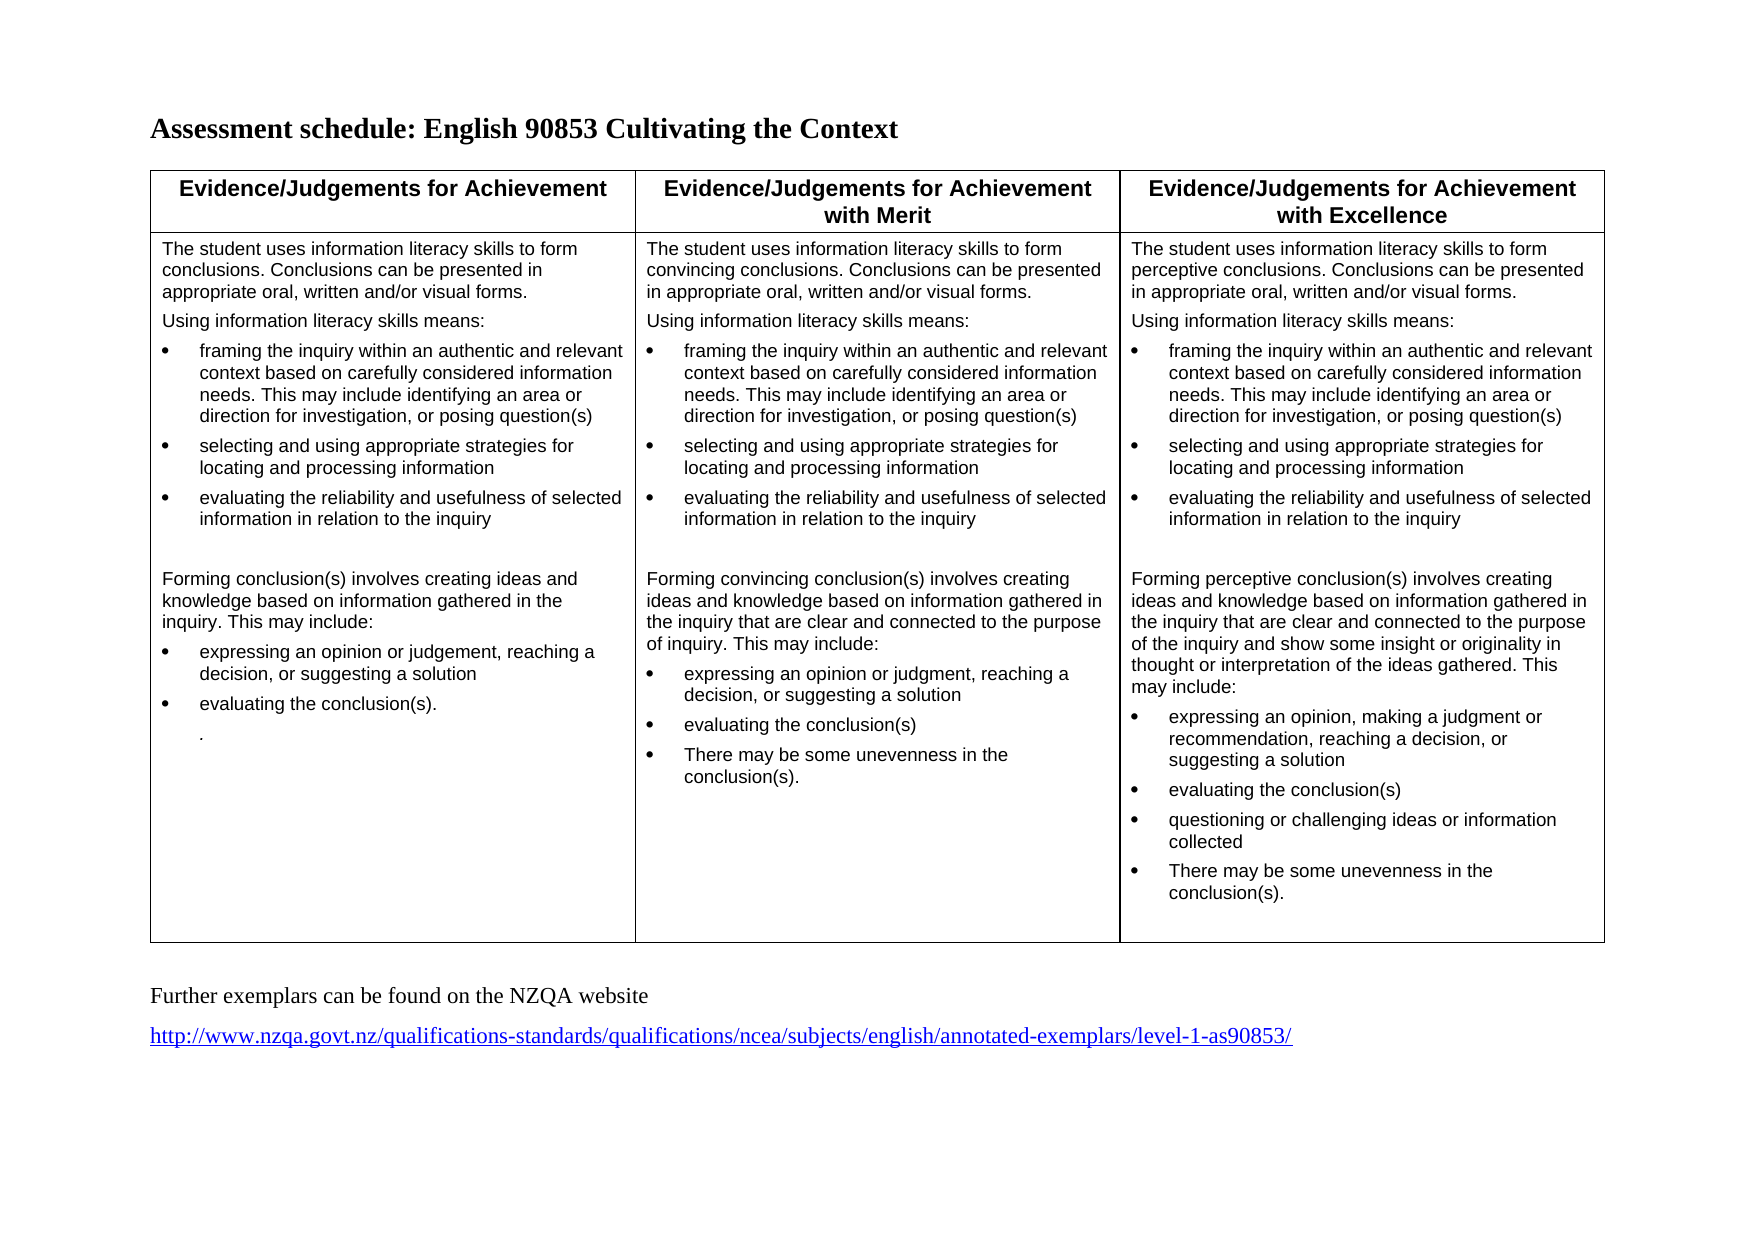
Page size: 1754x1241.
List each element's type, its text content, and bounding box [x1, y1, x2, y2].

table_cell The student uses information literacy skills to form convincing conclusions. Conclusions can be presented in appropriate oral, written and/or visual forms. Using information literacy skills means: framing the inquiry within an authentic and relevant context based on carefully considered information needs. This may include identifying an area or direction for investigation, or posing question(s) selecting and using appropriate strategies for locating and processing information evaluating the reliability and usefulness of selected information in relation to the inquiry Forming convincing conclusion(s) involves creating ideas and knowledge based on information gathered in the inquiry that are clear and connected to the purpose of inquiry. This may include: expressing an opinion or judgment, reaching a decision, or suggesting a solution evaluating the conclusion(s) There may be some unevenness in the conclusion(s). [636, 233, 1119, 942]
table_header Evidence/Judgements for Achievement [151, 171, 635, 232]
table_header Evidence/Judgements for Achievement with Excellence [1121, 171, 1604, 232]
table_header Evidence/Judgements for Achievement with Merit [636, 171, 1119, 232]
table_cell The student uses information literacy skills to form conclusions. Conclusions can be presented in appropriate oral, written and/or visual forms. Using information literacy skills means: framing the inquiry within an authentic and relevant context based on carefully considered information needs. This may include identifying an area or direction for investigation, or posing question(s) selecting and using appropriate strategies for locating and processing information evaluating the reliability and usefulness of selected information in relation to the inquiry Forming conclusion(s) involves creating ideas and knowledge based on information gathered in the inquiry. This may include: expressing an opinion or judgement, reaching a decision, or suggesting a solution evaluating the conclusion(s). . [151, 233, 635, 942]
table_cell The student uses information literacy skills to form perceptive conclusions. Conclusions can be presented in appropriate oral, written and/or visual forms. Using information literacy skills means: framing the inquiry within an authentic and relevant context based on carefully considered information needs. This may include identifying an area or direction for investigation, or posing question(s) selecting and using appropriate strategies for locating and processing information evaluating the reliability and usefulness of selected information in relation to the inquiry Forming perceptive conclusion(s) involves creating ideas and knowledge based on information gathered in the inquiry that are clear and connected to the purpose of the inquiry and show some insight or originality in thought or interpretation of the ideas gathered. This may include: expressing an opinion, making a judgment or recommendation, reaching a decision, or suggesting a solution evaluating the conclusion(s) questioning or challenging ideas or information collected There may be some unevenness in the conclusion(s). [1121, 233, 1604, 942]
text http://www.nzqa.govt.nz/qualifications-standards/qualifications/ncea/subjects/english/annotated-exemplars/level-1-as90853/ [150, 1022, 1604, 1048]
subtitle Assessment schedule: English 90853 Cultivating the Context [150, 111, 1610, 145]
text Further exemplars can be found on the NZQA website [150, 982, 1604, 1009]
